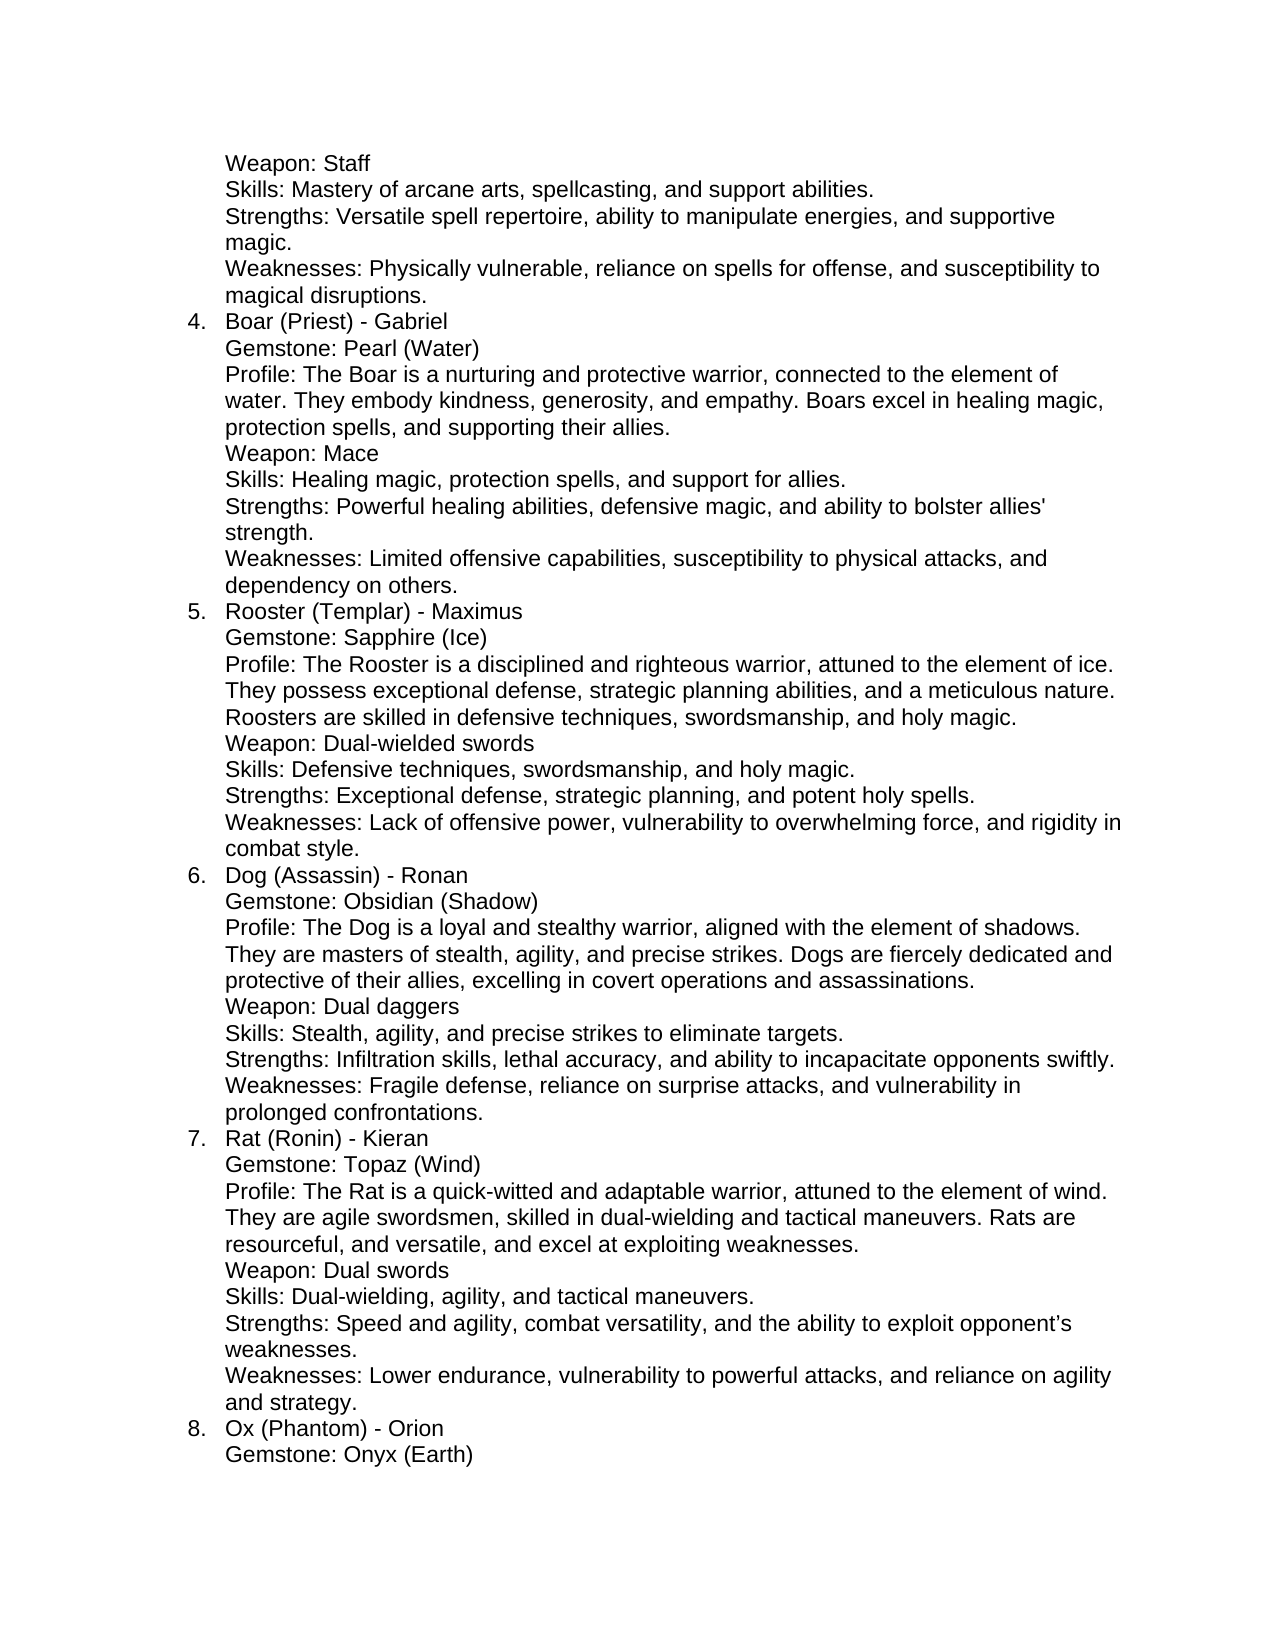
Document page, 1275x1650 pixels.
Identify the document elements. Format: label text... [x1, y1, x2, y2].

text Weapon: Dual-wielded swords [225, 730, 1125, 756]
text Gemstone: Obsidian (Shadow) [225, 888, 1125, 914]
text Strengths: Speed and agility, combat versatility, and the ability to exploit opponent’s weaknesses. [225, 1309, 1125, 1362]
text Strengths: Powerful healing abilities, defensive magic, and ability to bolster allies' strength. [225, 493, 1125, 545]
text Skills: Defensive techniques, swordsmanship, and holy magic. [225, 756, 1125, 782]
text Gemstone: Pearl (Water) [225, 334, 1125, 361]
text Weaknesses: Limited offensive capabilities, susceptibility to physical attacks, and dependency on others. [225, 545, 1125, 598]
text Weaknesses: Lack of offensive power, vulnerability to overwhelming force, and rigidity in combat style. [225, 809, 1125, 862]
text Skills: Healing magic, protection spells, and support for allies. [225, 466, 1125, 493]
text Skills: Stealth, agility, and precise strikes to eliminate targets. [225, 1020, 1125, 1046]
text Weaknesses: Physically vulnerable, reliance on spells for offense, and susceptibility to magical disruptions. [225, 255, 1125, 308]
text Skills: Mastery of arcane arts, spellcasting, and support abilities. [225, 176, 1125, 203]
text Strengths: Infiltration skills, lethal accuracy, and ability to incapacitate opponents swiftly. [225, 1046, 1125, 1072]
text Profile: The Boar is a nurturing and protective warrior, connected to the element of water. They embody kindness, generosity, and empathy. Boars excel in healing magic, protection spells, and supporting their allies. [225, 361, 1125, 440]
list Rooster (Templar) - Maximus [187, 598, 1125, 624]
list Rat (Ronin) - Kieran [187, 1125, 1125, 1151]
list Dog (Assassin) - Ronan [187, 862, 1125, 888]
text Weapon: Mace [225, 440, 1125, 466]
text Weaknesses: Lower endurance, vulnerability to powerful attacks, and reliance on agility and strategy. [225, 1362, 1125, 1415]
list Boar (Priest) - Gabriel [187, 308, 1125, 334]
text Strengths: Exceptional defense, strategic planning, and potent holy spells. [225, 782, 1125, 809]
text Gemstone: Topaz (Wind) [225, 1151, 1125, 1178]
text Weapon: Staff [225, 150, 1125, 176]
text Weaknesses: Fragile defense, reliance on surprise attacks, and vulnerability in prolonged confrontations. [225, 1072, 1125, 1125]
text Strengths: Versatile spell repertoire, ability to manipulate energies, and supportive magic. [225, 203, 1125, 255]
text Gemstone: Onyx (Earth) [225, 1441, 1125, 1468]
text Weapon: Dual swords [225, 1257, 1125, 1283]
text Profile: The Rooster is a disciplined and righteous warrior, attuned to the element of ice. They possess exceptional defense, strategic planning abilities, and a meticulous nature. Roosters are skilled in defensive techniques, swordsmanship, and holy magic. [225, 651, 1125, 730]
text Profile: The Dog is a loyal and stealthy warrior, aligned with the element of shadows. They are masters of stealth, agility, and precise strikes. Dogs are fiercely dedicated and protective of their allies, excelling in covert operations and assassinations. [225, 914, 1125, 993]
list Ox (Phantom) - Orion [187, 1415, 1125, 1441]
text Profile: The Rat is a quick-witted and adaptable warrior, attuned to the element of wind. They are agile swordsmen, skilled in dual-wielding and tactical maneuvers. Rats are resourceful, and versatile, and excel at exploiting weaknesses. [225, 1178, 1125, 1257]
text Gemstone: Sapphire (Ice) [225, 624, 1125, 651]
text Weapon: Dual daggers [225, 993, 1125, 1020]
text Skills: Dual-wielding, agility, and tactical maneuvers. [225, 1283, 1125, 1309]
